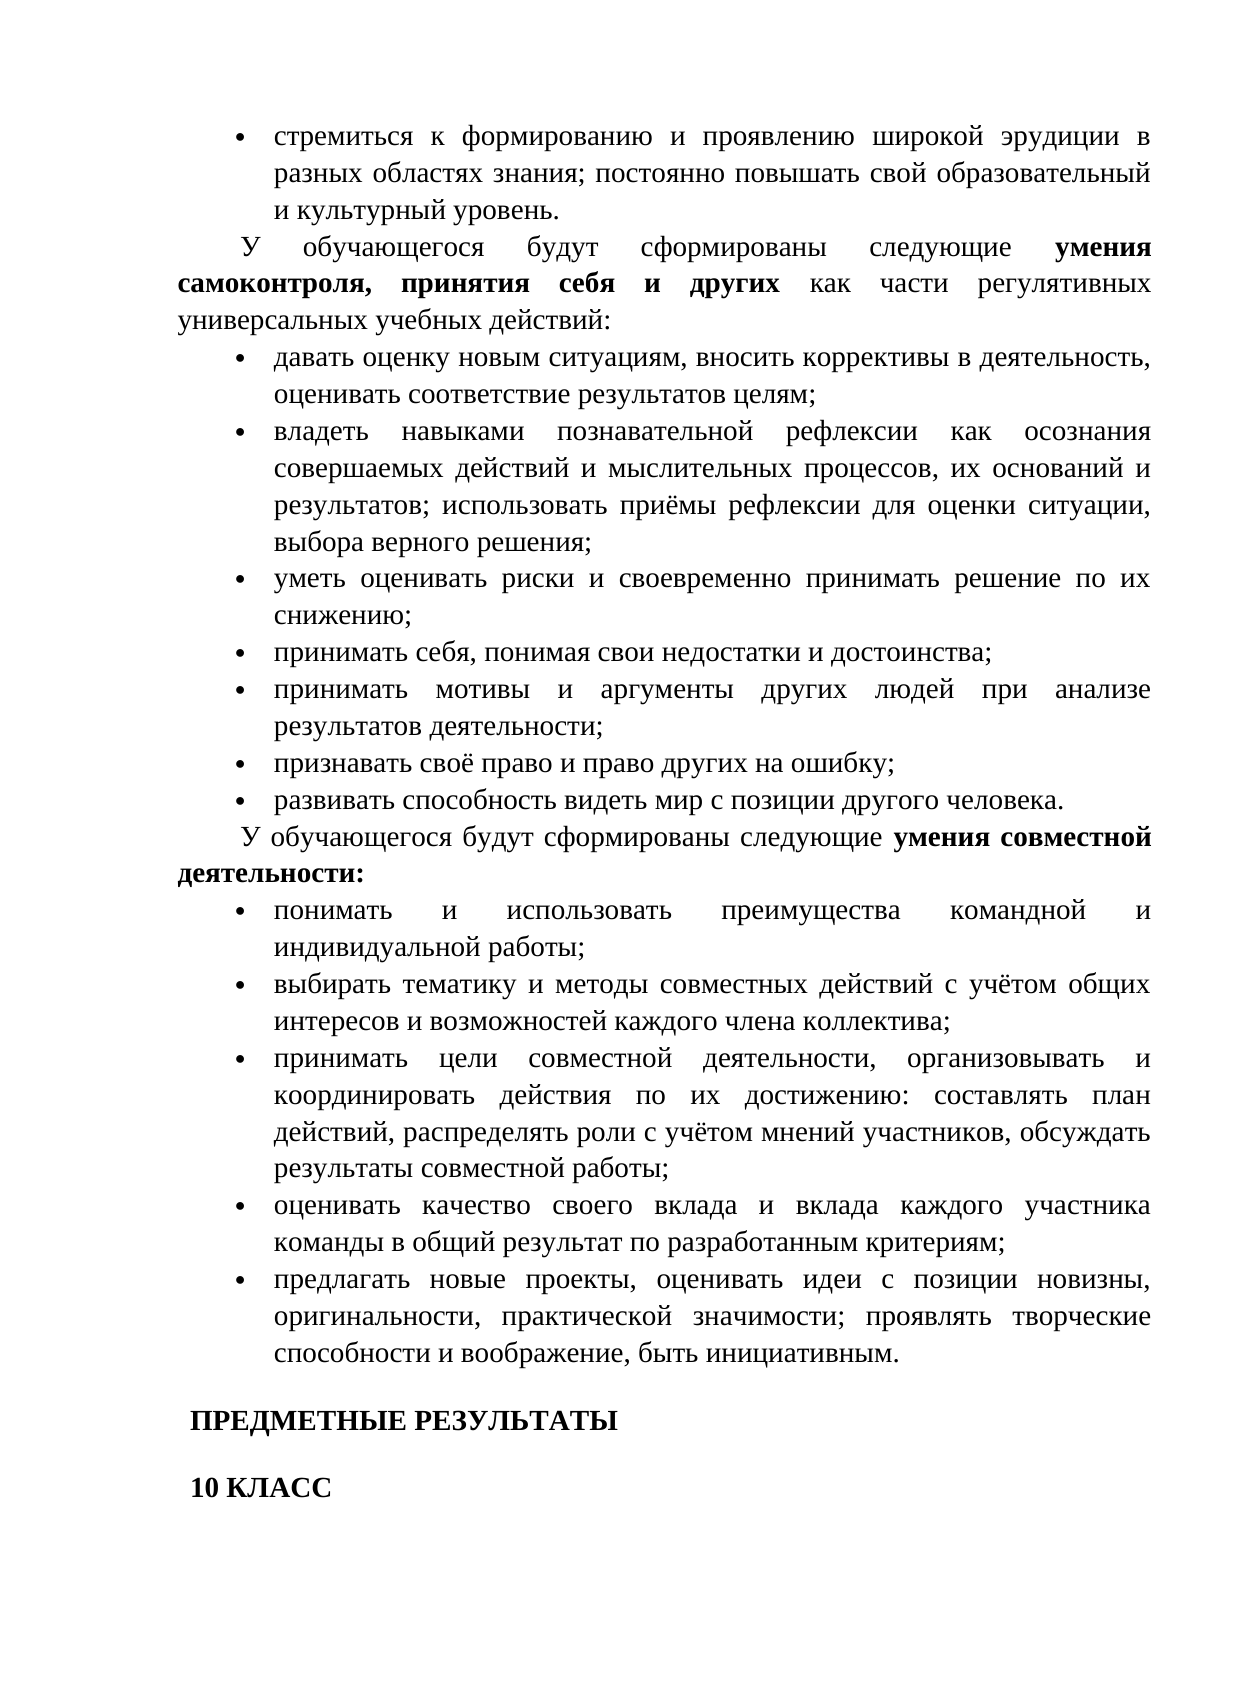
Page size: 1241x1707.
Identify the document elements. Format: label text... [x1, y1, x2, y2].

list владеть навыками познавательной рефлексии как осознания совершаемых действий и мыслительных процессов, их оснований и результатов; использовать приёмы рефлексии для оценки ситуации, выбора верного решения; [236, 413, 1152, 557]
text 10 КЛАСС [190, 1470, 1152, 1504]
list давать оценку новым ситуациям, вносить коррективы в деятельность, оценивать соответствие результатов целям; [236, 339, 1152, 410]
list выбирать тематику и методы совместных действий с учётом общих интересов и возможностей каждого члена коллектива; [236, 966, 1152, 1037]
list предлагать новые проекты, оценивать идеи с позиции новизны, оригинальности, практической значимости; проявлять творческие способности и воображение, быть инициативным. [236, 1261, 1152, 1368]
text У обучающегося будут сформированы следующие умения совместной деятельности: [177, 819, 1152, 889]
list развивать способность видеть мир с позиции другого человека. [236, 782, 1152, 815]
list признавать своё право и право других на ошибку; [236, 745, 1152, 778]
text У обучающегося будут сформированы следующие умения самоконтроля, принятия себя и других как части регулятивных универсальных учебных действий: [177, 229, 1152, 336]
text ПРЕДМЕТНЫЕ РЕЗУЛЬТАТЫ [190, 1403, 1152, 1436]
list принимать себя, понимая свои недостатки и достоинства; [236, 634, 1152, 668]
list принимать цели совместной деятельности, организовывать и координировать действия по их достижению: составлять план действий, распределять роли с учётом мнений участников, обсуждать результаты совместной работы; [236, 1040, 1152, 1184]
list оценивать качество своего вклада и вклада каждого участника команды в общий результат по разработанным критериям; [236, 1187, 1152, 1258]
list уметь оценивать риски и своевременно принимать решение по их снижению; [236, 561, 1152, 631]
list понимать и использовать преимущества командной и индивидуальной работы; [236, 892, 1152, 963]
list принимать мотивы и аргументы других людей при анализе результатов деятельности; [236, 671, 1152, 742]
list стремиться к формированию и проявлению широкой эрудиции в разных областях знания; постоянно повышать свой образовательный и культурный уровень. [236, 118, 1152, 225]
